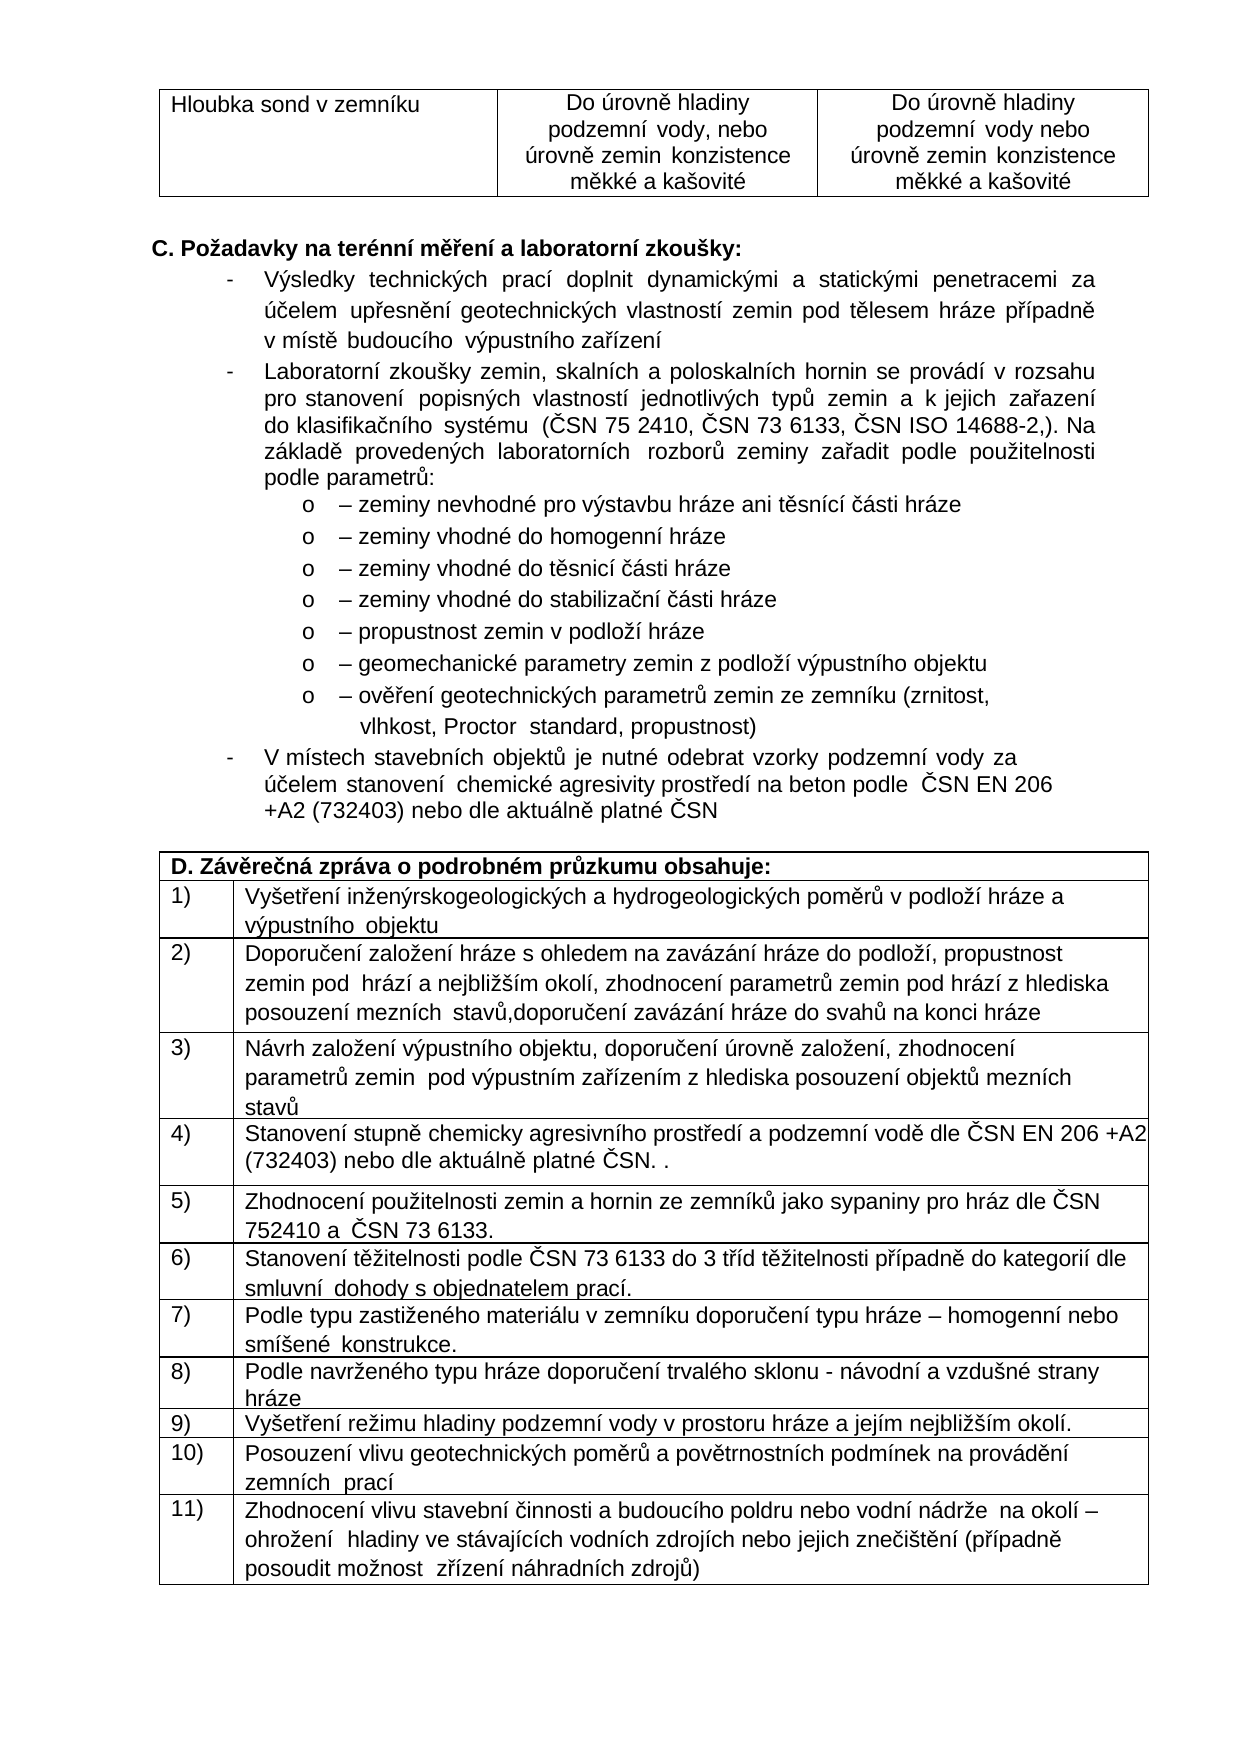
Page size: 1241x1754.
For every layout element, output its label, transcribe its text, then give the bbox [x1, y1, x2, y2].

table_cell Podle typu zastiženého materiálu v zemníku doporučení typu hráze – homogenní nebo smíšené konstrukce. [234, 1300, 1148, 1356]
list – zeminy vhodné do stabilizační části hráze [301, 586, 1122, 615]
table_cell Doporučení založení hráze s ohledem na zavázání hráze do podloží, propustnost zemin pod hrází a nejbližším okolí, zhodnocení parametrů zemin pod hrází z hlediska posouzení mezních stavů,doporučení zavázání hráze do svahů na konci hráze [234, 939, 1148, 1032]
list Laboratorní zkoušky zemin, skalních a poloskalních hornin se provádí v rozsahu pro stanovení popisných vlastností jednotlivých typů zemin a k jejich zařazení do klasifikačního systému (ČSN 75 2410, ČSN 73 6133, ČSN ISO 14688-2,). Na základě provedených laboratorních rozborů zeminy zařadit podle použitelnosti podle parametrů: [226, 357, 1096, 491]
list – propustnost zemin v podloží hráze [301, 618, 1122, 646]
list – zeminy nevhodné pro výstavbu hráze ani těsnící části hráze [301, 491, 1122, 519]
table_cell Posouzení vlivu geotechnických poměrů a povětrnostních podmínek na provádění zemních prací [234, 1438, 1148, 1494]
table_cell Vyšetření inženýrskogeologických a hydrogeologických poměrů v podloží hráze a výpustního objektu [234, 881, 1148, 937]
table_cell 11) [160, 1495, 233, 1584]
table_cell 3) [160, 1033, 233, 1118]
table_cell Stanovení těžitelnosti podle ČSN 73 6133 do 3 tříd těžitelnosti případně do kategorií dle smluvní dohody s objednatelem prací. [234, 1244, 1148, 1299]
table_cell Do úrovně hladiny podzemní vody, nebo úrovně zemin konzistence měkké a kašovité [498, 90, 817, 196]
table_cell 1) [160, 881, 233, 937]
table_cell Zhodnocení použitelnosti zemin a hornin ze zemníků jako sypaniny pro hráz dle ČSN 752410 a ČSN 73 6133. [234, 1186, 1148, 1242]
table_cell 5) [160, 1186, 233, 1242]
list – ověření geotechnických parametrů zemin ze zemníku (zrnitost, vlhkost, Proctor standard, propustnost) [301, 682, 1054, 739]
table_cell Podle navrženého typu hráze doporučení trvalého sklonu - návodní a vzdušné strany hráze [234, 1358, 1148, 1408]
table_cell Vyšetření režimu hladiny podzemní vody v prostoru hráze a jejím nejbližším okolí. [234, 1409, 1148, 1437]
text C. Požadavky na terénní měření a laboratorní zkoušky: [151, 235, 1122, 261]
list – zeminy vhodné do těsnicí části hráze [301, 554, 1122, 583]
table_cell 7) [160, 1300, 233, 1356]
table_cell 6) [160, 1244, 233, 1299]
list V místech stavebních objektů je nutné odebrat vzorky podzemní vody za účelem stanovení chemické agresivity prostředí na beton podle ČSN EN 206 +A2 (732403) nebo dle aktuálně platné ČSN [226, 743, 1096, 824]
table_cell 2) [160, 939, 233, 1032]
table_cell 10) [160, 1438, 233, 1494]
table_cell Stanovení stupně chemicky agresivního prostředí a podzemní vodě dle ČSN EN 206 +A2 (732403) nebo dle aktuálně platné ČSN. . [234, 1119, 1148, 1185]
table_cell 9) [160, 1409, 233, 1437]
table_cell Návrh založení výpustního objektu, doporučení úrovně založení, zhodnocení parametrů zemin pod výpustním zařízením z hlediska posouzení objektů mezních stavů [234, 1033, 1148, 1118]
table_cell 8) [160, 1358, 233, 1408]
table_cell 4) [160, 1119, 233, 1185]
list Výsledky technických prací doplnit dynamickými a statickými penetracemi za účelem upřesnění geotechnických vlastností zemin pod tělesem hráze případně v místě budoucího výpustního zařízení [226, 266, 1096, 353]
list – geomechanické parametry zemin z podloží výpustního objektu [301, 650, 1122, 678]
table_cell Hloubka sond v zemníku [160, 90, 497, 196]
table_header D. Závěrečná zpráva o podrobném průzkumu obsahuje: [160, 853, 1148, 880]
list – zeminy vhodné do homogenní hráze [301, 523, 1122, 551]
table_cell Zhodnocení vlivu stavební činnosti a budoucího poldru nebo vodní nádrže na okolí – ohrožení hladiny ve stávajících vodních zdrojích nebo jejich znečištění (případně posoudit možnost zřízení náhradních zdrojů) [234, 1495, 1148, 1584]
table_cell Do úrovně hladiny podzemní vody nebo úrovně zemin konzistence měkké a kašovité [818, 90, 1148, 196]
